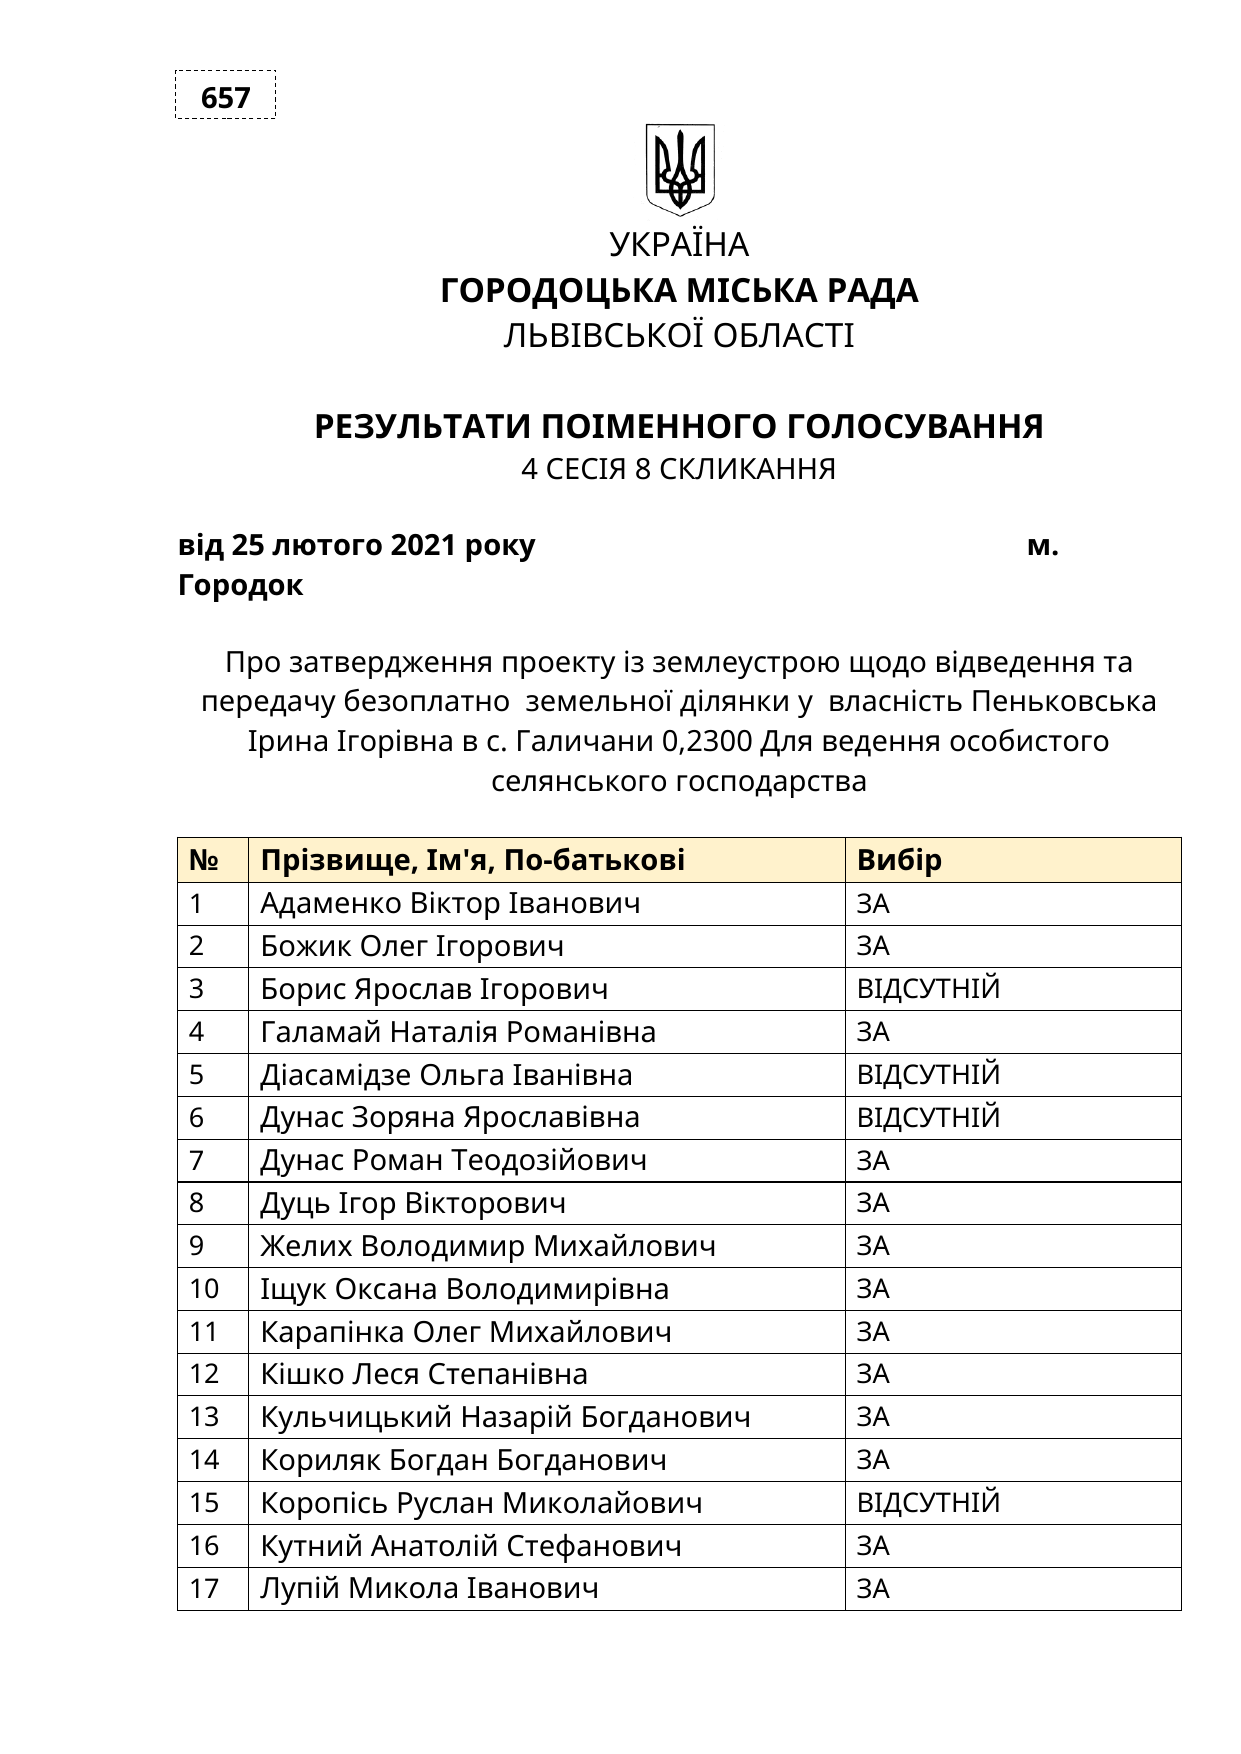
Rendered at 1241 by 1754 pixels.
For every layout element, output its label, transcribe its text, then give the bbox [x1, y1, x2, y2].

table_cell Карапінка Олег Михайлович [249, 1311, 845, 1353]
text від 25 лютого 2021 року м. Городок [177, 525, 1181, 604]
table_header № [178, 838, 248, 882]
table_cell 13 [178, 1396, 248, 1438]
table_cell ЗА [846, 1354, 1181, 1395]
text УКРАЇНА [177, 221, 1181, 266]
table_cell 3 [178, 968, 248, 1010]
table_cell Іщук Оксана Володимирівна [249, 1268, 845, 1310]
table_cell 9 [178, 1225, 248, 1267]
table_cell Лупій Микола Іванович [249, 1568, 845, 1609]
text ГОРОДОЦЬКА МІСЬКА РАДА [177, 266, 1181, 312]
table_cell ЗА [846, 1225, 1181, 1267]
table_cell Борис Ярослав Ігорович [249, 968, 845, 1010]
table_cell 12 [178, 1354, 248, 1395]
table_cell 16 [178, 1525, 248, 1567]
table_cell ВІДСУТНІЙ [846, 968, 1181, 1010]
picture [633, 118, 726, 221]
table_cell ЗА [846, 1396, 1181, 1438]
table_cell ЗА [846, 1311, 1181, 1353]
table_cell 17 [178, 1568, 248, 1609]
table_cell 2 [178, 926, 248, 967]
table_cell Кориляк Богдан Богданович [249, 1439, 845, 1481]
table_cell ЗА [846, 1140, 1181, 1181]
table_cell ЗА [846, 883, 1181, 924]
table_cell Адаменко Віктор Іванович [249, 883, 845, 924]
table_cell Галамай Наталія Романівна [249, 1011, 845, 1053]
text 4 СЕСІЯ 8 СКЛИКАННЯ [177, 448, 1181, 488]
table_header Вибір [846, 838, 1181, 882]
table_cell 11 [178, 1311, 248, 1353]
table_cell 1 [178, 883, 248, 924]
table_cell 4 [178, 1011, 248, 1053]
table_cell ЗА [846, 1439, 1181, 1481]
table_cell ЗА [846, 1525, 1181, 1567]
table_cell Коропісь Руслан Миколайович [249, 1482, 845, 1524]
table_cell ВІДСУТНІЙ [846, 1054, 1181, 1096]
table_cell 14 [178, 1439, 248, 1481]
table_cell Діасамідзе Ольга Іванівна [249, 1054, 845, 1096]
text Про затвердження проекту із землеустрою щодо відведення та передачу безоплатно земельної ділянки у власність Пеньковська Ірина Ігорівна в с. Галичани 0,2300 Для ведення особистого селянського господарства [177, 641, 1181, 800]
table_cell 10 [178, 1268, 248, 1310]
text ЛЬВІВСЬКОЇ ОБЛАСТІ [177, 312, 1181, 357]
table_cell 5 [178, 1054, 248, 1096]
table_header Прізвище, Ім'я, По-батькові [249, 838, 845, 882]
table_cell ЗА [846, 1183, 1181, 1224]
table_cell ЗА [846, 1011, 1181, 1053]
table_cell Желих Володимир Михайлович [249, 1225, 845, 1267]
table_cell Кішко Леся Степанівна [249, 1354, 845, 1395]
table_cell 6 [178, 1097, 248, 1138]
table_cell Кульчицький Назарій Богданович [249, 1396, 845, 1438]
table_cell Дунас Зоряна Ярославівна [249, 1097, 845, 1138]
table_cell 7 [178, 1140, 248, 1181]
table_cell Дуць Ігор Вікторович [249, 1183, 845, 1224]
table_cell ВІДСУТНІЙ [846, 1482, 1181, 1524]
table_cell ВІДСУТНІЙ [846, 1097, 1181, 1138]
table_cell ЗА [846, 1568, 1181, 1609]
table_cell 15 [178, 1482, 248, 1524]
table_cell ЗА [846, 926, 1181, 967]
text РЕЗУЛЬТАТИ ПОІМЕННОГО ГОЛОСУВАННЯ [177, 403, 1181, 448]
table_cell Дунас Роман Теодозійович [249, 1140, 845, 1181]
table_cell 8 [178, 1183, 248, 1224]
table_cell Божик Олег Ігорович [249, 926, 845, 967]
table_cell ЗА [846, 1268, 1181, 1310]
table_cell Кутний Анатолій Стефанович [249, 1525, 845, 1567]
